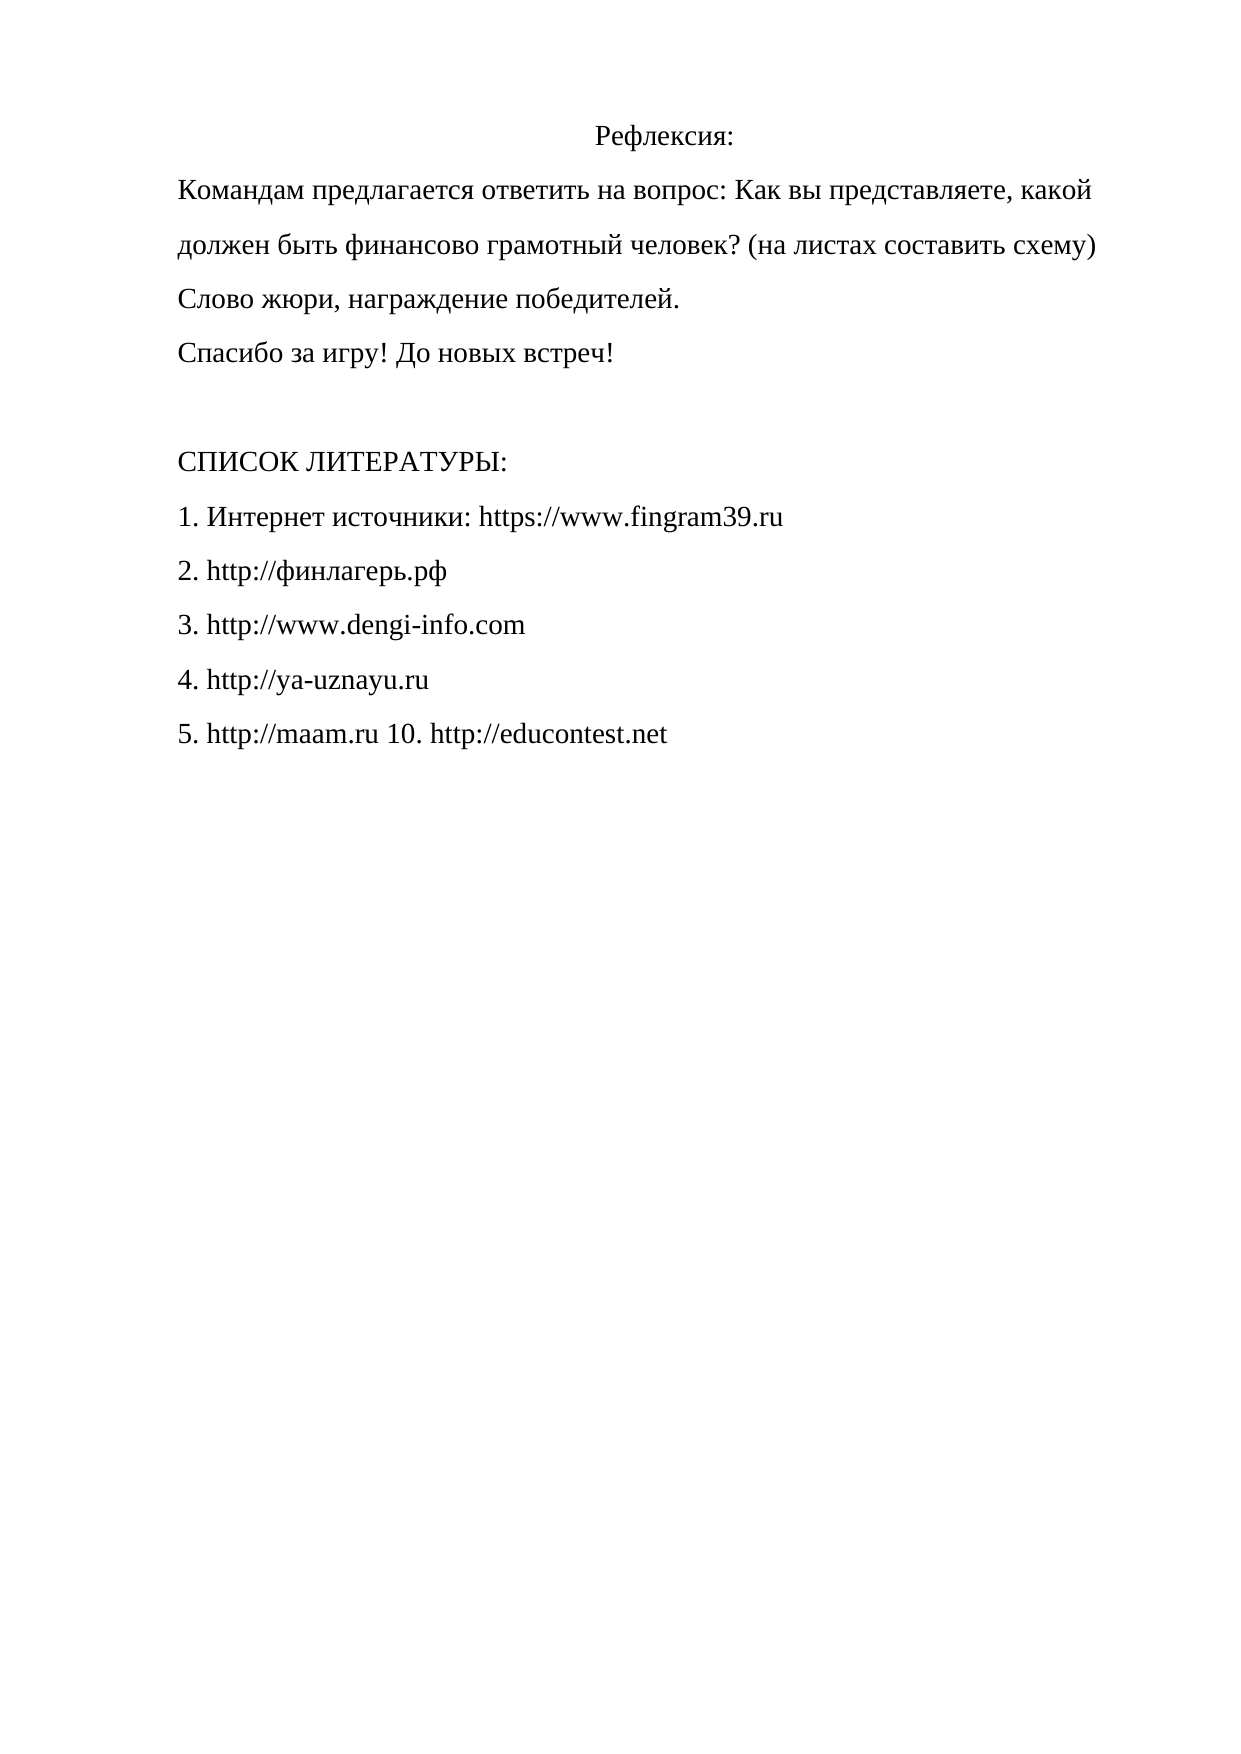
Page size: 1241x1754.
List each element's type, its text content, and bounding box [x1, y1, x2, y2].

text Слово жюри, награждение победителей. [177, 281, 1152, 315]
text Спасибо за игру! До новых встреч! [177, 336, 1152, 369]
text 5. http://maam.ru 10. http://educontest.net [177, 716, 1152, 750]
text Командам предлагается ответить на вопрос: Как вы представляете, какой [177, 172, 1152, 206]
text 1. Интернет источники: https://www.fingram39.ru [177, 499, 1152, 532]
text 4. http://ya-uznayu.ru [177, 662, 1152, 695]
text должен быть финансово грамотный человек? (на листах составить схему) [177, 227, 1152, 260]
text 3. http://www.dengi-info.com [177, 607, 1152, 641]
text Рефлексия: [177, 118, 1152, 152]
text СПИСОК ЛИТЕРАТУРЫ: [177, 444, 1152, 478]
text 2. http://финлагерь.рф [177, 553, 1152, 587]
